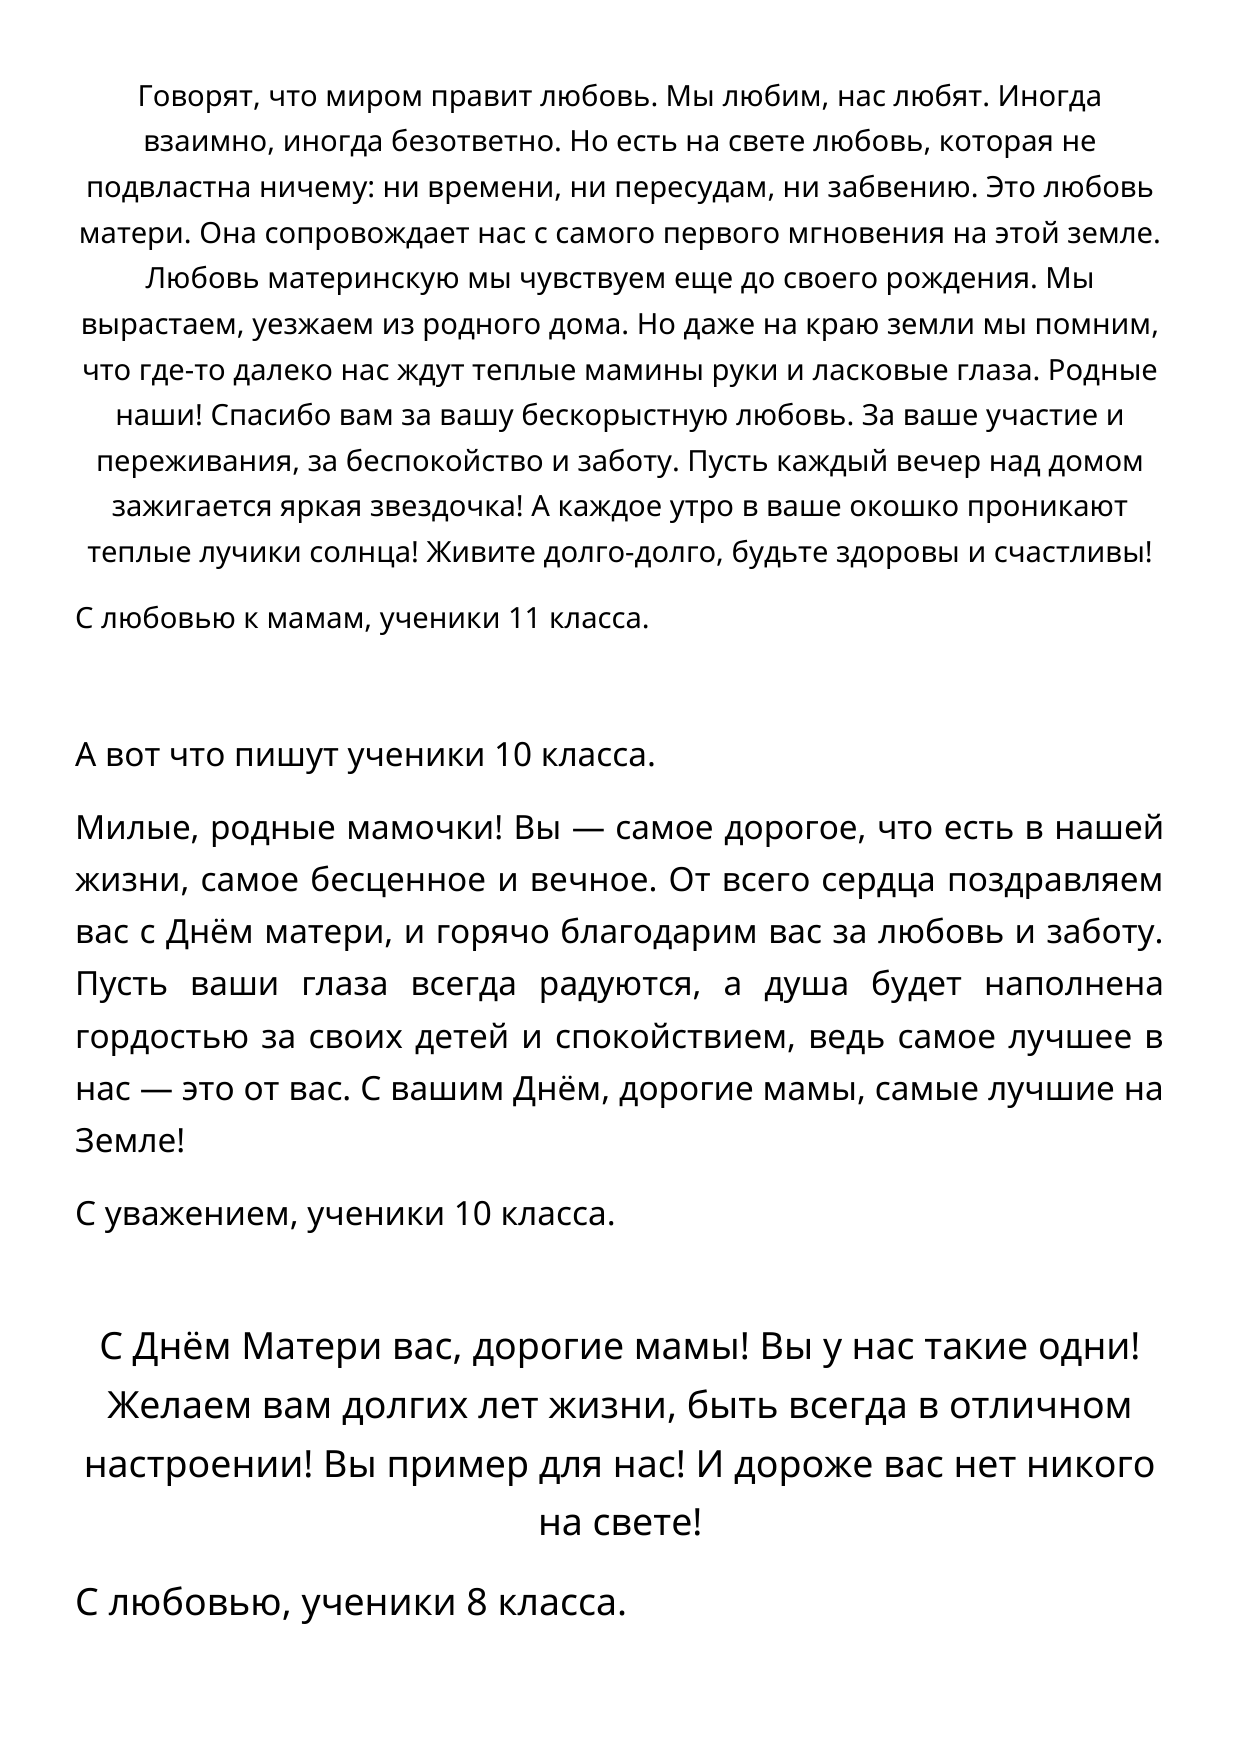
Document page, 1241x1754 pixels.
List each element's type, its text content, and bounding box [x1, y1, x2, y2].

text А вот что пишут ученики 10 класса. [75, 731, 1165, 776]
text С Днём Матери вас, дорогие мамы! Вы у нас такие одни! Желаем вам долгих лет жизни, быть всегда в отличном настроении! Вы пример для нас! И дороже вас нет никого на свете! [75, 1319, 1165, 1547]
text С любовью, ученики 8 класса. [75, 1575, 1165, 1626]
text Говорят, что миром правит любовь. Мы любим, нас любят. Иногда взаимно, иногда безответно. Но есть на свете любовь, которая не подвластна ничему: ни времени, ни пересудам, ни забвению. Это любовь матери. Она сопровождает нас с самого первого мгновения на этой земле. Любовь материнскую мы чувствуем еще до своего рождения. Мы вырастаем, уезжаем из родного дома. Но даже на краю земли мы помним, что где-то далеко нас ждут теплые мамины руки и ласковые глаза. Родные наши! Спасибо вам за вашу бескорыстную любовь. За ваше участие и переживания, за беспокойство и заботу. Пусть каждый вечер над домом зажигается яркая звездочка! А каждое утро в ваше окошко проникают теплые лучики солнца! Живите долго-долго, будьте здоровы и счастливы! [75, 75, 1165, 571]
text С любовью к мамам, ученики 11 класса. [75, 598, 1165, 637]
text С уважением, ученики 10 класса. [75, 1190, 1165, 1235]
text Милые, родные мамочки! Вы — самое дорогое, что есть в нашей жизни, самое бесценное и вечное. От всего сердца поздравляем вас с Днём матери, и горячо благодарим вас за любовь и заботу. Пусть ваши глаза всегда радуются, а душа будет наполнена гордостью за своих детей и спокойствием, ведь самое лучшее в нас — это от вас. С вашим Днём, дорогие мамы, самые лучшие на Земле! [75, 804, 1165, 1162]
